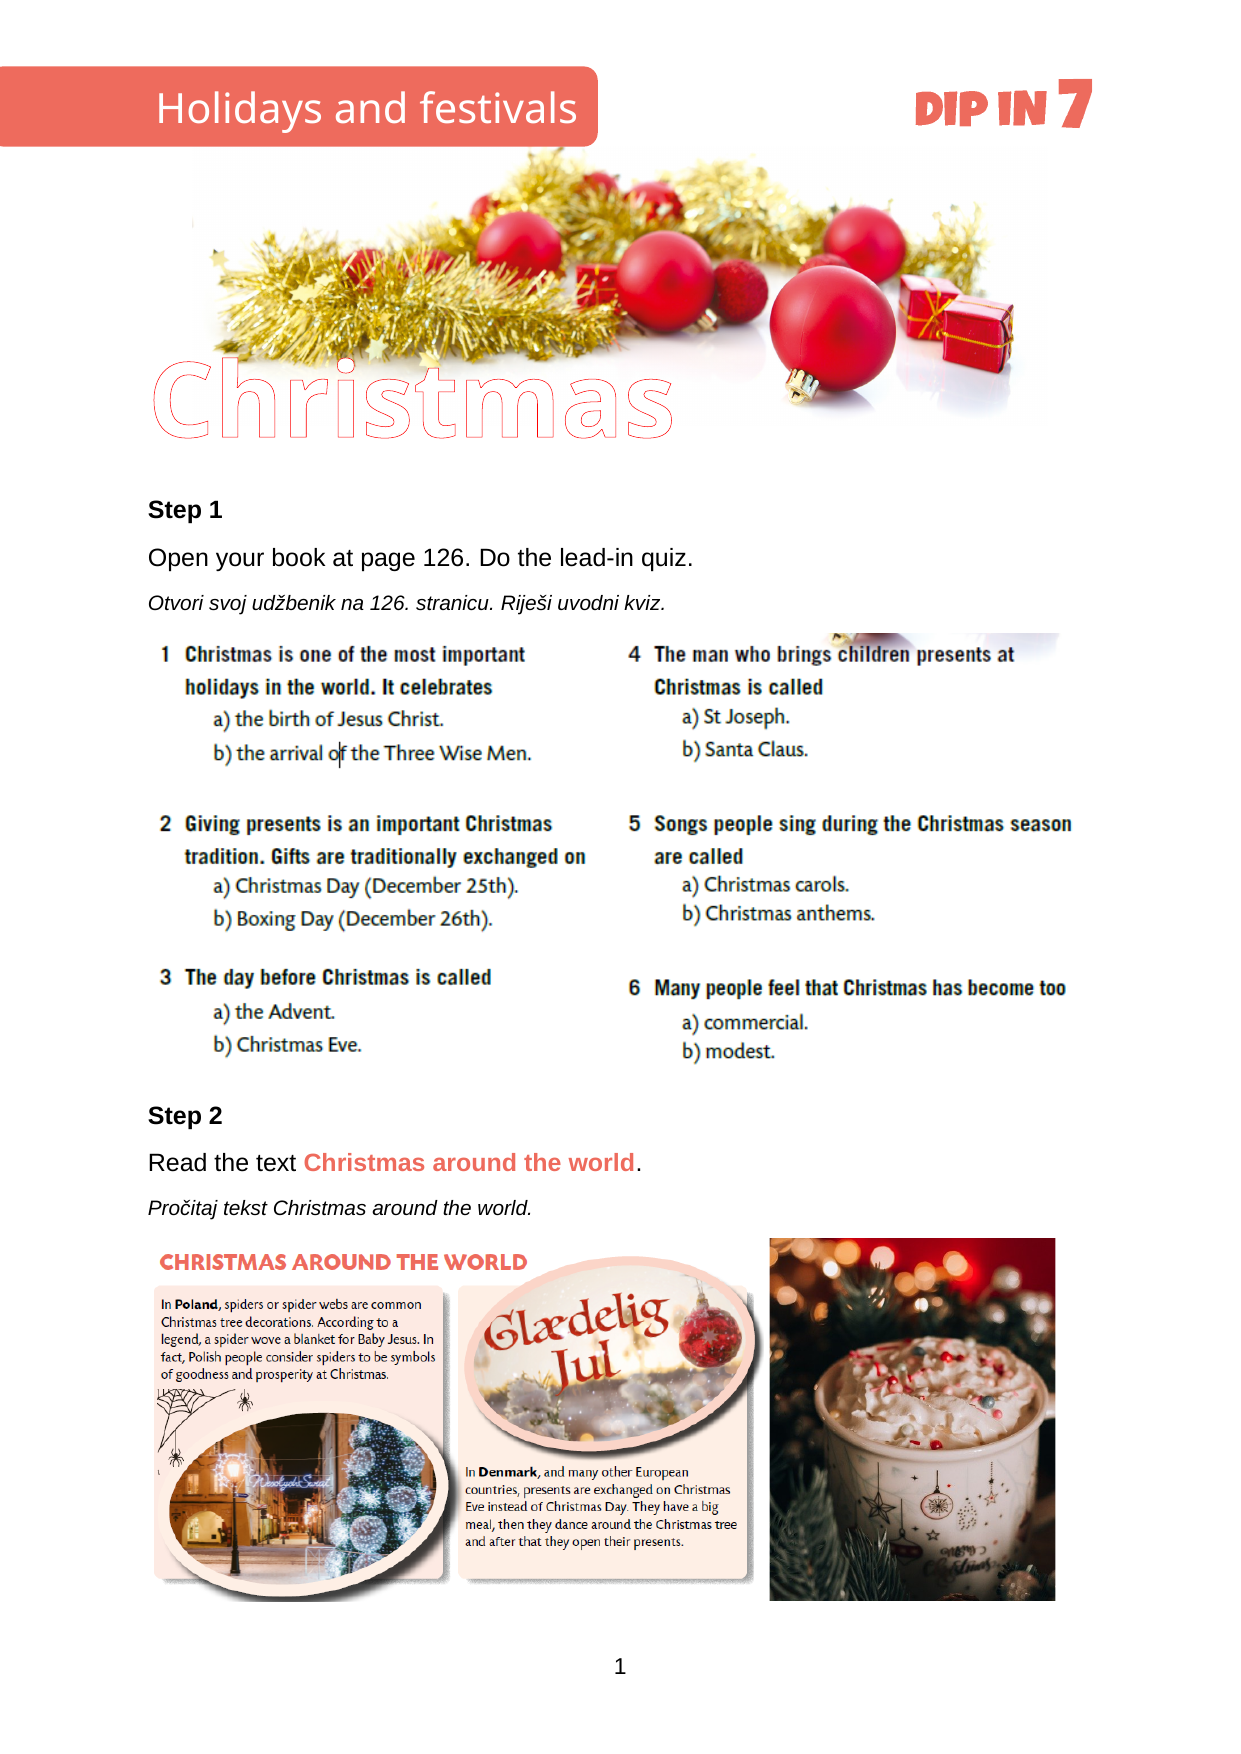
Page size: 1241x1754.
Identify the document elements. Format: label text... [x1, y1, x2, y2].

text Read the text Christmas around the world. [148, 1148, 1093, 1177]
text Otvori svoj udžbenik na 126. stranicu. Riješi uvodni kviz. [148, 591, 1093, 615]
picture [769, 1238, 1056, 1601]
picture [148, 633, 1092, 1082]
text Pročitaj tekst Christmas around the world. [148, 1196, 1093, 1220]
text Step 1 [148, 496, 1093, 524]
picture [914, 75, 1093, 133]
text Open your book at page 126. Do the lead-in quiz. [148, 543, 1093, 572]
text Step 2 [148, 1101, 1093, 1129]
picture [147, 1242, 765, 1602]
text Christmas [148, 326, 1093, 468]
